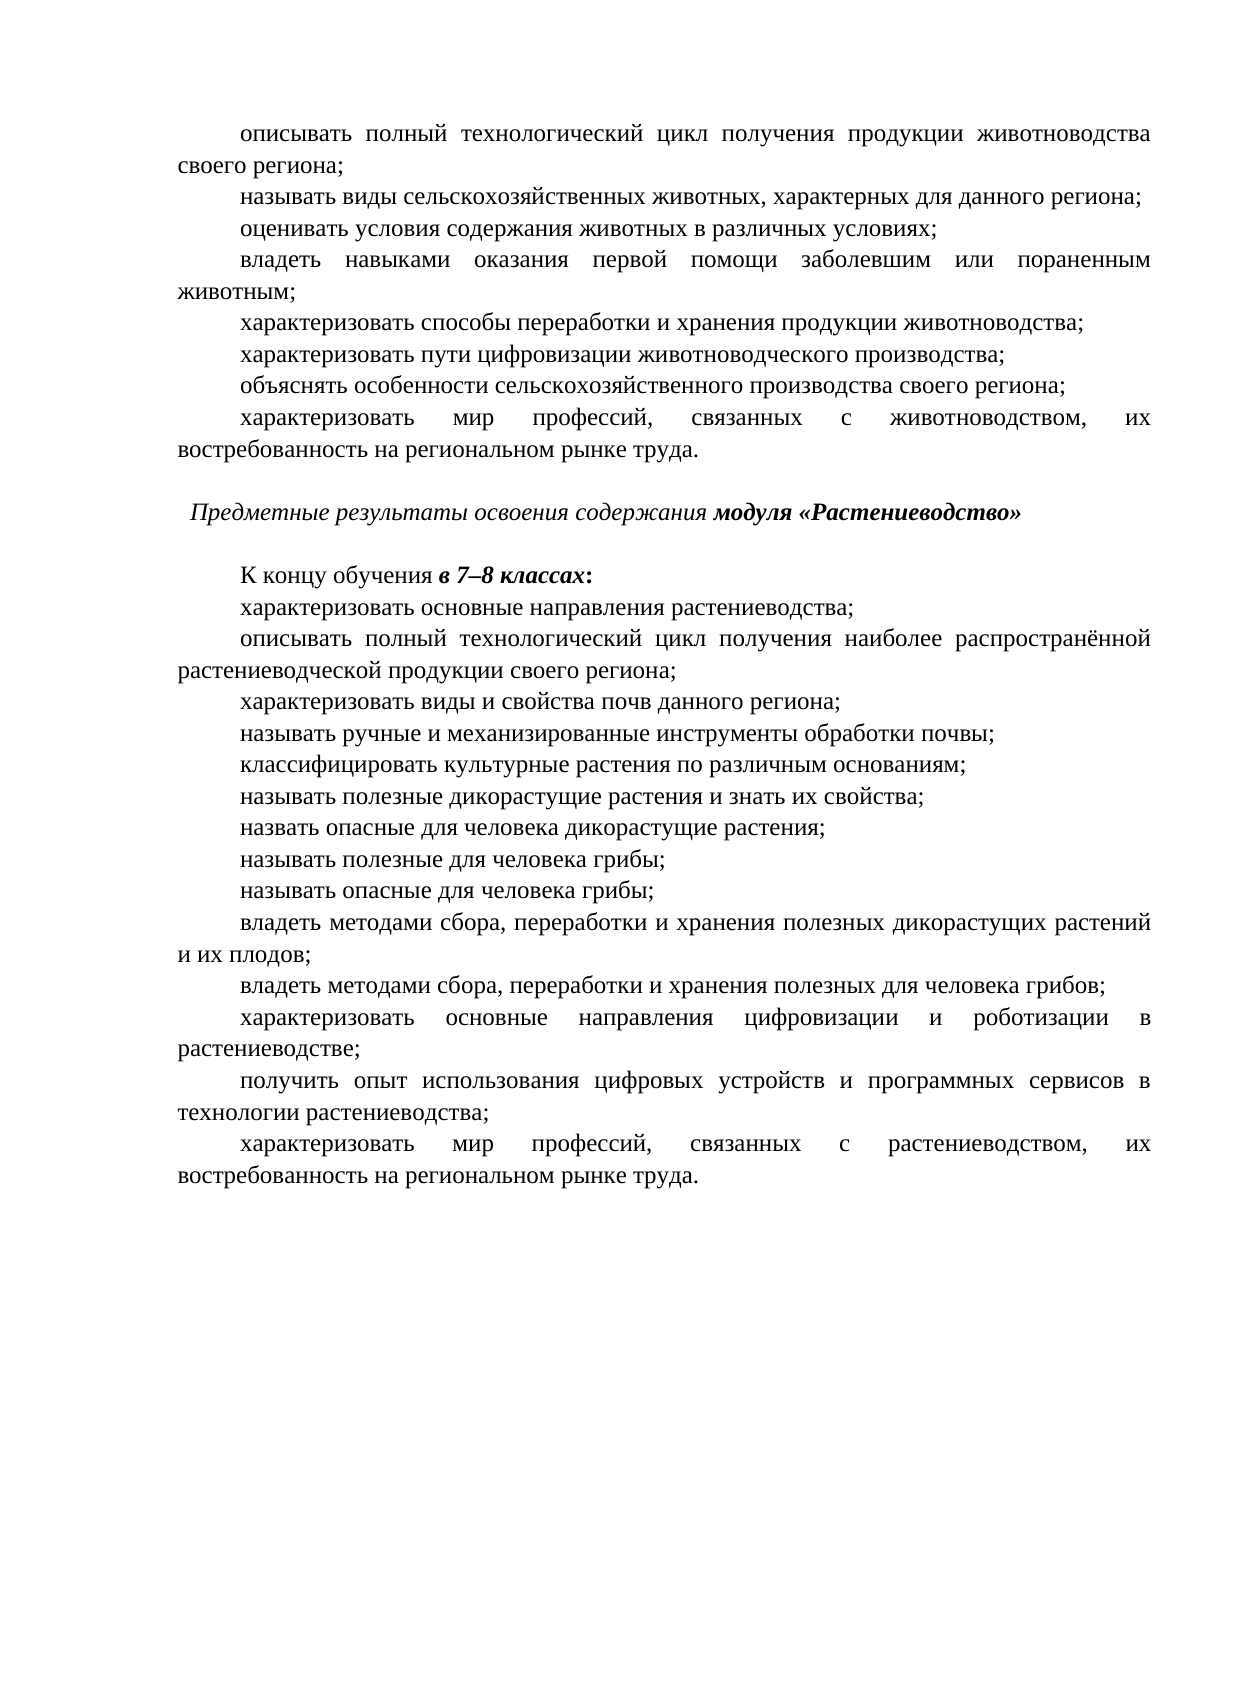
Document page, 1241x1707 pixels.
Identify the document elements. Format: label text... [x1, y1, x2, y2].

text оценивать условия содержания животных в различных условиях; [177, 213, 1152, 242]
text описывать полный технологический цикл получения продукции животноводства своего региона; [177, 118, 1152, 178]
text владеть методами сбора, переработки и хранения полезных дикорастущих растений и их плодов; [177, 907, 1152, 967]
text Предметные результаты освоения содержания модуля «Растениеводство» [190, 497, 1152, 526]
text характеризовать пути цифровизации животноводческого производства; [177, 339, 1152, 368]
text характеризовать основные направления цифровизации и роботизации в растениеводстве; [177, 1002, 1152, 1062]
text получить опыт использования цифровых устройств и программных сервисов в технологии растениеводства; [177, 1065, 1152, 1125]
text характеризовать мир профессий, связанных с животноводством, их востребованность на региональном рынке труда. [177, 402, 1152, 462]
text называть полезные для человека грибы; [177, 844, 1152, 873]
text классифицировать культурные растения по различным основаниям; [177, 749, 1152, 778]
text К концу обучения в 7–8 классах: [177, 560, 1152, 589]
text объяснять особенности сельскохозяйственного производства своего региона; [177, 371, 1152, 399]
text описывать полный технологический цикл получения наиболее распространённой растениеводческой продукции своего региона; [177, 623, 1152, 683]
text называть виды сельскохозяйственных животных, характерных для данного региона; [177, 181, 1152, 210]
text владеть навыками оказания первой помощи заболевшим или пораненным животным; [177, 244, 1152, 305]
text характеризовать основные направления растениеводства; [177, 592, 1152, 620]
text назвать опасные для человека дикорастущие растения; [177, 812, 1152, 841]
text характеризовать способы переработки и хранения продукции животноводства; [177, 307, 1152, 336]
text называть опасные для человека грибы; [177, 876, 1152, 904]
text характеризовать мир профессий, связанных с растениеводством, их востребованность на региональном рынке труда. [177, 1128, 1152, 1188]
text называть полезные дикорастущие растения и знать их свойства; [177, 781, 1152, 810]
text владеть методами сбора, переработки и хранения полезных для человека грибов; [177, 970, 1152, 999]
text называть ручные и механизированные инструменты обработки почвы; [177, 718, 1152, 747]
text характеризовать виды и свойства почв данного региона; [177, 686, 1152, 715]
